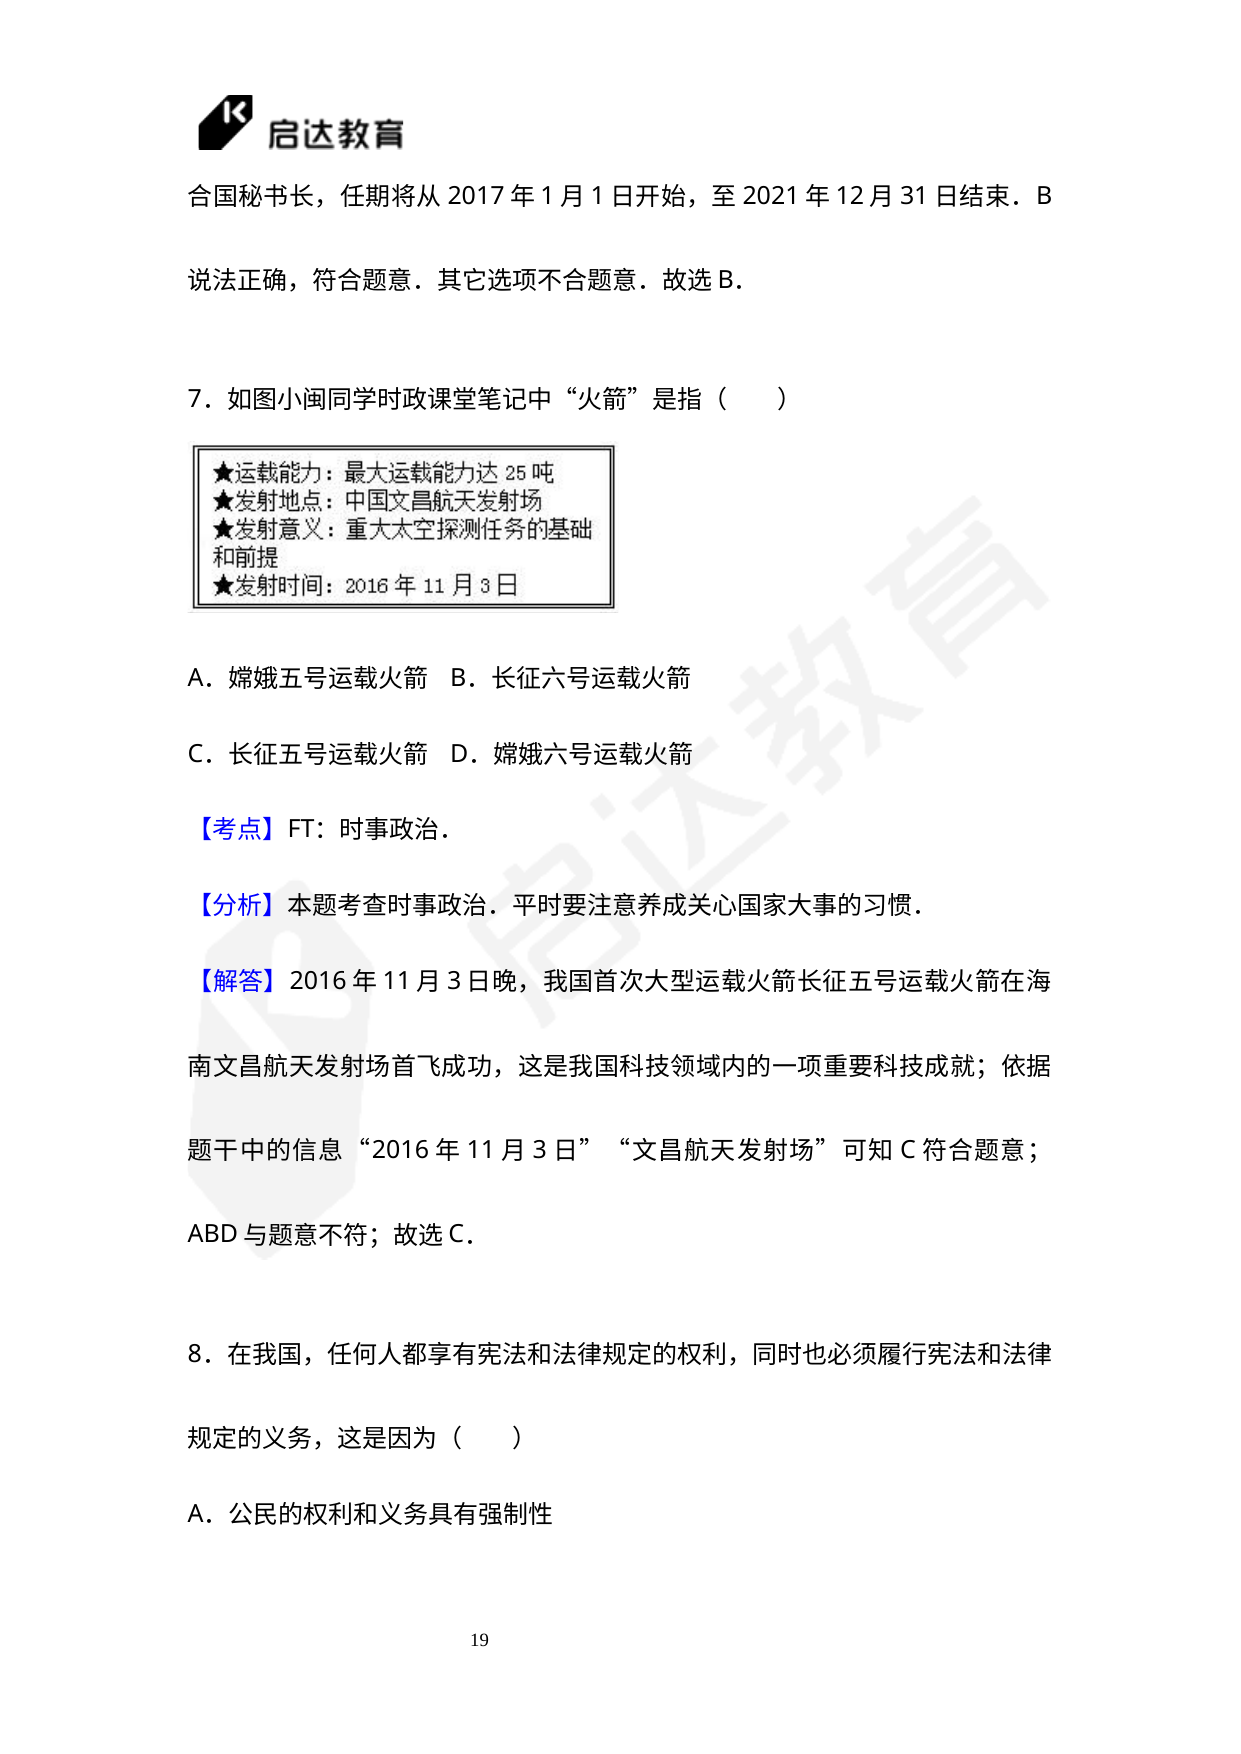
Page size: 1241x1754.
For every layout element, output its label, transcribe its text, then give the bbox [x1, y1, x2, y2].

text 【考点】FT：时事政治． [187, 796, 1053, 861]
text 【解答】2016年11月3日晚，我国首次大型运载火箭长征五号运载火箭在海南文昌航天发射场首飞成功，这是我国科技领域内的一项重要科技成就；依据题干中的信息“2016年11月3日”“文昌航天发射场”可知C符合题意；ABD与题意不符；故选C． [187, 947, 1053, 1266]
text 7．如图小闽同学时政课堂笔记中“火箭”是指（ ） [187, 366, 1053, 431]
picture [187, 441, 619, 613]
text C．长征五号运载火箭 D．嫦娥六号运载火箭 [187, 720, 1053, 785]
picture [198, 95, 404, 150]
text 【分析】本题考查时事政治．平时要注意养成关心国家大事的习惯． [187, 871, 1053, 936]
text 【解答】第71届联合国大会2016年10月13日以鼓掌方式通过决议，正式任命葡萄牙前总理、联合国前难民事务高级专员安东尼奥•古特雷斯为第九任联合国秘书长，任期将从2017年1月1日开始，至2021年12月31日结束．B说法正确，符合题意．其它选项不合题意．故选B． [187, 162, 1053, 311]
text A．公民的权利和义务具有强制性 [187, 1480, 1053, 1545]
text 8．在我国，任何人都享有宪法和法律规定的权利，同时也必须履行宪法和法律规定的义务，这是因为（ ） [187, 1320, 1053, 1469]
text A．嫦娥五号运载火箭 B．长征六号运载火箭 [187, 644, 1053, 709]
